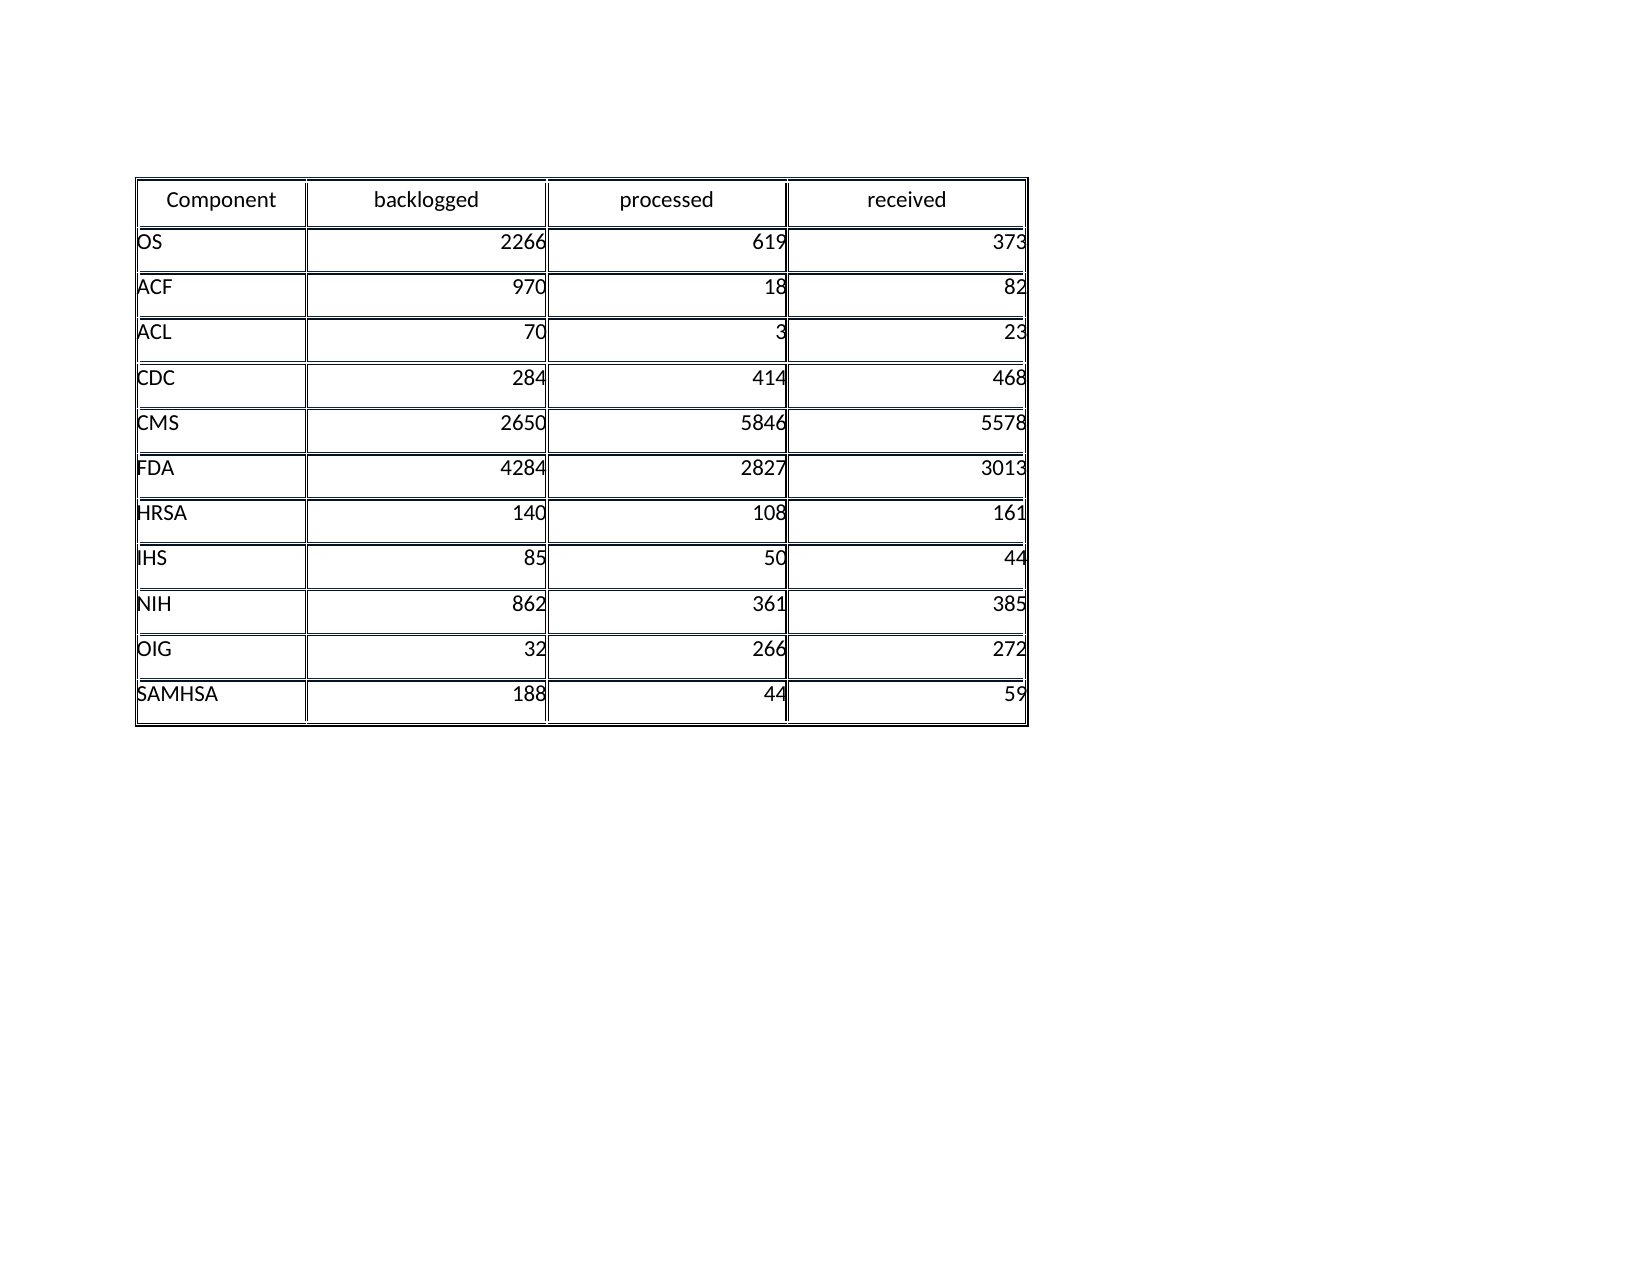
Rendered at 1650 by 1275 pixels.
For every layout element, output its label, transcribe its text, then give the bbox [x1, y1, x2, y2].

table_cell 161 [787, 497, 1027, 542]
table_cell NIH [138, 588, 305, 633]
table_cell 970 [308, 275, 545, 316]
table_cell 23 [787, 316, 1027, 361]
table_cell 272 [789, 633, 1025, 678]
table_cell 82 [787, 271, 1027, 316]
table_cell 59 [787, 678, 1025, 723]
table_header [787, 180, 1025, 226]
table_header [547, 180, 787, 226]
table_cell 5846 [549, 410, 785, 452]
table_cell 2266 [308, 230, 545, 271]
table_cell 44 [787, 542, 1027, 587]
table_cell 373 [789, 226, 1025, 271]
table_cell OS [138, 226, 305, 271]
table_cell 18 [549, 275, 785, 316]
table_cell 108 [549, 501, 785, 542]
table_cell CDC [136, 361, 306, 407]
table_cell 619 [549, 230, 785, 271]
table_cell 188 [306, 678, 547, 723]
table_cell 85 [308, 546, 545, 587]
table_cell 414 [549, 365, 785, 407]
table_cell 2650 [308, 410, 545, 452]
table_cell 361 [549, 591, 785, 633]
table_cell 3013 [789, 452, 1025, 497]
table_cell FDA [138, 452, 305, 497]
table_cell 44 [547, 681, 787, 723]
table_cell 50 [549, 546, 785, 587]
table_cell 140 [308, 501, 545, 542]
table_cell 266 [549, 636, 785, 678]
table_cell HRSA [136, 497, 306, 542]
table_cell ACL [136, 316, 306, 361]
table_cell OIG [138, 633, 305, 678]
table_cell 3 [549, 320, 785, 361]
table_cell SAMHSA [138, 678, 306, 723]
table_cell CMS [138, 407, 305, 452]
table_cell ACF [136, 271, 306, 316]
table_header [306, 178, 547, 226]
table_cell 468 [787, 361, 1027, 407]
table_cell 2827 [549, 456, 785, 497]
table_cell 5578 [789, 407, 1025, 452]
table_cell 385 [789, 588, 1025, 633]
table_cell 862 [308, 591, 545, 633]
table_cell 4284 [308, 456, 545, 497]
table_header Agency / Component [138, 181, 306, 226]
table_cell 32 [308, 636, 545, 678]
table_cell 284 [308, 365, 545, 407]
table_cell 70 [308, 320, 545, 361]
table_cell IHS [136, 542, 306, 587]
